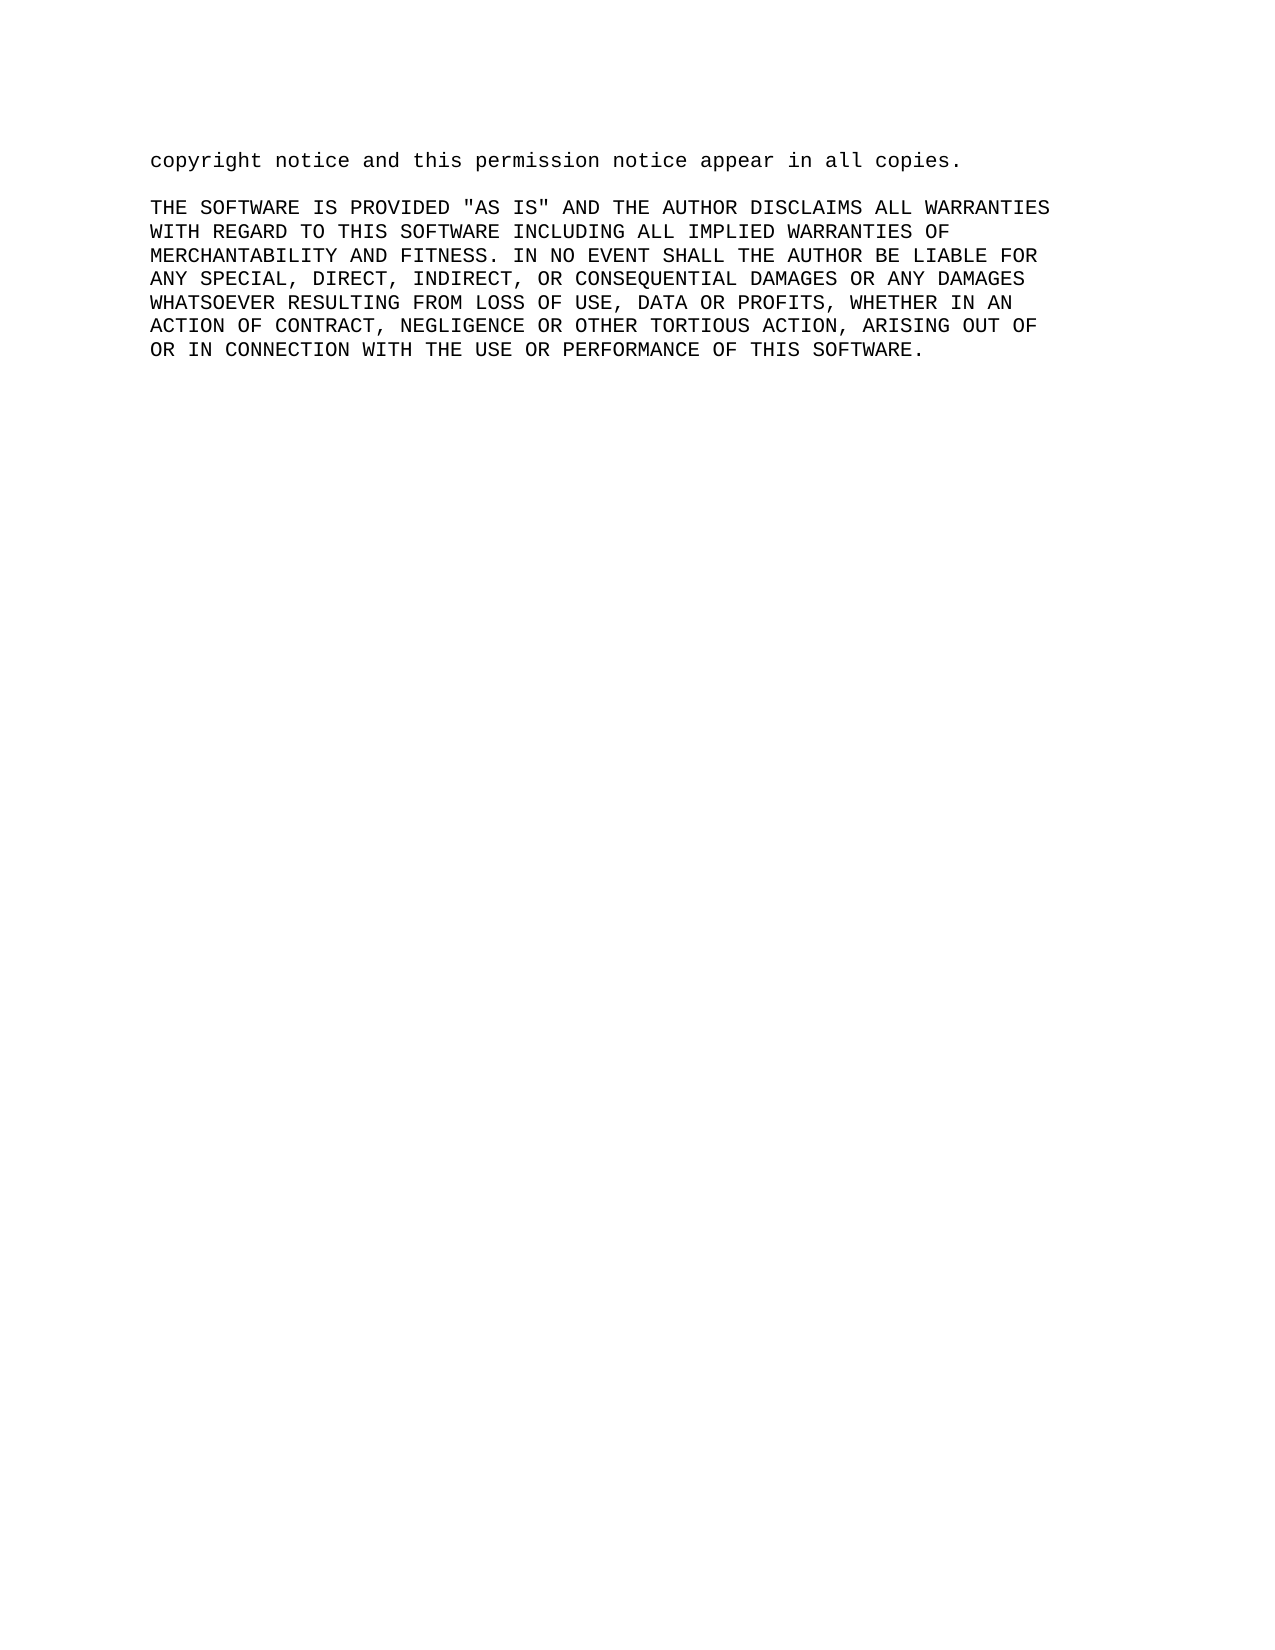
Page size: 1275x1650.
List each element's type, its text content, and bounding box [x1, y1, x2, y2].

text THE SOFTWARE IS PROVIDED "AS IS" AND THE AUTHOR DISCLAIMS ALL WARRANTIES [150, 197, 1125, 221]
text ACTION OF CONTRACT, NEGLIGENCE OR OTHER TORTIOUS ACTION, ARISING OUT OF [150, 316, 1125, 339]
text OR IN CONNECTION WITH THE USE OR PERFORMANCE OF THIS SOFTWARE. [150, 339, 1125, 363]
text WHATSOEVER RESULTING FROM LOSS OF USE, DATA OR PROFITS, WHETHER IN AN [150, 292, 1125, 316]
text copyright notice and this permission notice appear in all copies. [150, 150, 1125, 174]
text ANY SPECIAL, DIRECT, INDIRECT, OR CONSEQUENTIAL DAMAGES OR ANY DAMAGES [150, 268, 1125, 292]
text WITH REGARD TO THIS SOFTWARE INCLUDING ALL IMPLIED WARRANTIES OF [150, 221, 1125, 244]
text MERCHANTABILITY AND FITNESS. IN NO EVENT SHALL THE AUTHOR BE LIABLE FOR [150, 244, 1125, 268]
